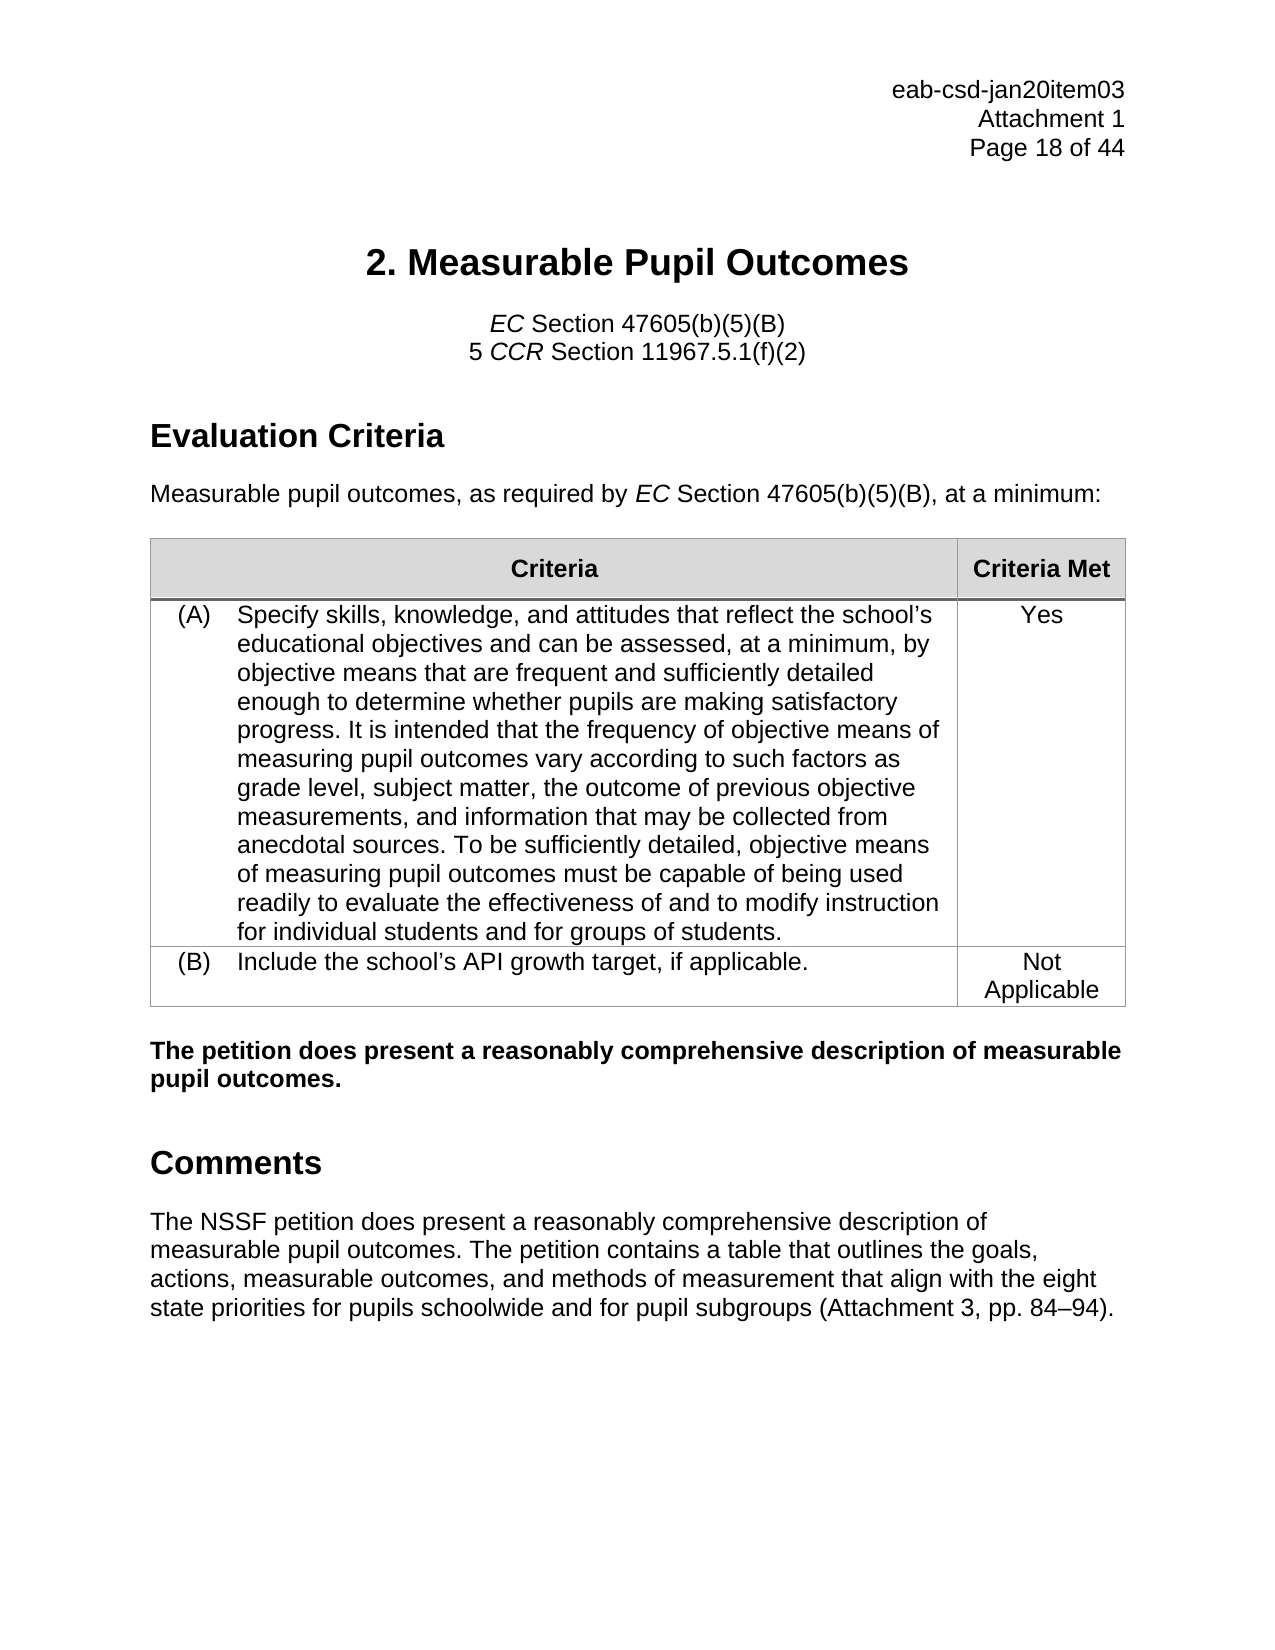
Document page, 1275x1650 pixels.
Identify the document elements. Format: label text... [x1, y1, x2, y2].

text The petition does present a reasonably comprehensive description of measurable pupil outcomes. [150, 1036, 1125, 1093]
text Measurable pupil outcomes, as required by EC Section 47605(b)(5)(B), at a minimum: [150, 479, 1125, 508]
subtitle Comments [150, 1143, 1125, 1182]
table_cell Not Applicable [958, 947, 1125, 1006]
table_cell Include the school’s API growth target, if applicable. [151, 947, 957, 1006]
text The NSSF petition does present a reasonably comprehensive description of measurable pupil outcomes. The petition contains a table that outlines the goals, actions, measurable outcomes, and methods of measurement that align with the eight state priorities for pupils schoolwide and for pupil subgroups (Attachment 3, pp. 84–94). [150, 1207, 1125, 1322]
subtitle 2. Measurable Pupil Outcomes [150, 240, 1125, 283]
subtitle Evaluation Criteria [150, 416, 1125, 454]
table_cell Yes [958, 601, 1125, 946]
text 5 CCR Section 11967.5.1(f)(2) [150, 337, 1125, 366]
text EC Section 47605(b)(5)(B) [150, 308, 1125, 337]
table_header Criteria Met [958, 539, 1125, 597]
table_cell Specify skills, knowledge, and attitudes that reflect the school’s educational objectives and can be assessed, at a minimum, by objective means that are frequent and sufficiently detailed enough to determine whether pupils are making satisfactory progress. It is intended that the frequency of objective means of measuring pupil outcomes vary according to such factors as grade level, subject matter, the outcome of previous objective measurements, and information that may be collected from anecdotal sources. To be sufficiently detailed, objective means of measuring pupil outcomes must be capable of being used readily to evaluate the effectiveness of and to modify instruction for individual students and for groups of students. [151, 601, 957, 946]
table_header Criteria [151, 539, 957, 597]
